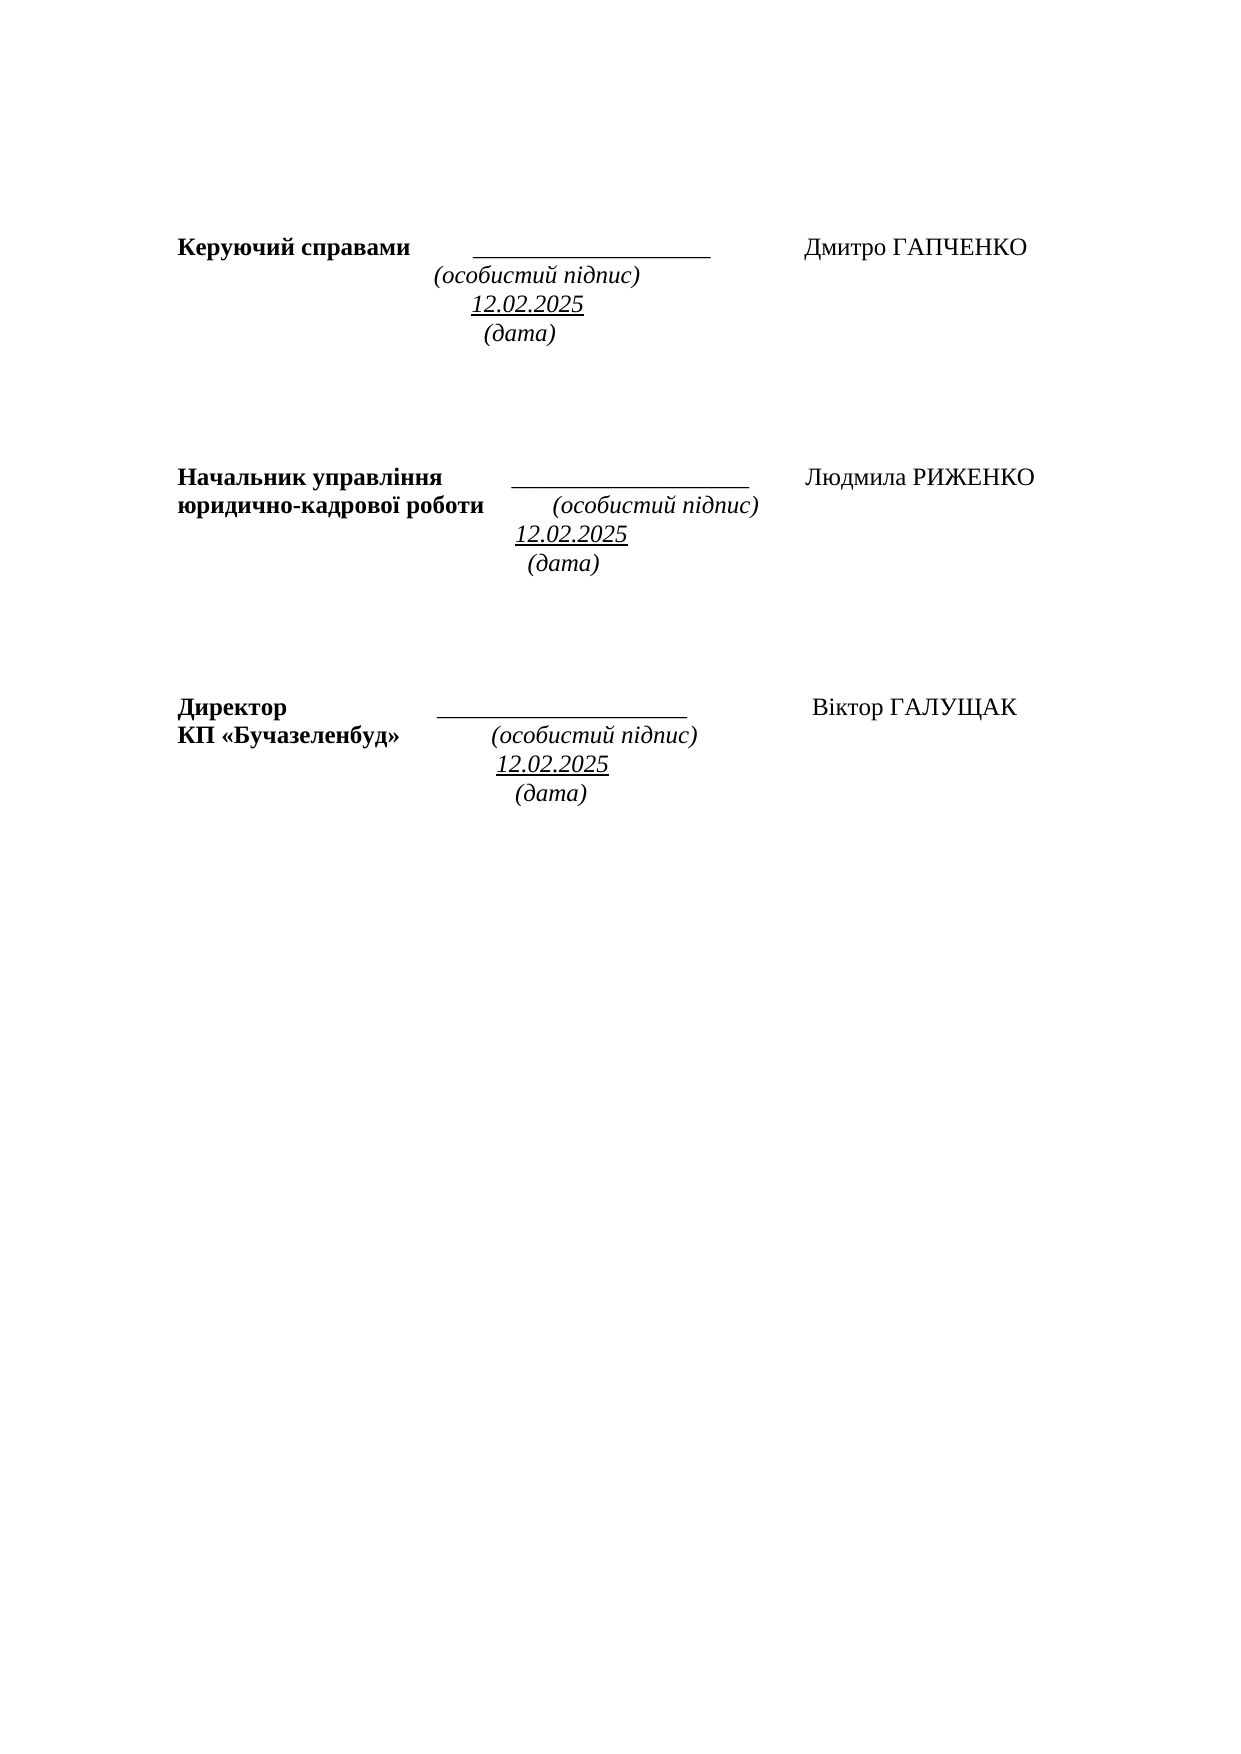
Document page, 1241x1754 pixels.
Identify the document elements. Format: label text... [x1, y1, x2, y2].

text Директор ____________________ Віктор ГАЛУЩАК [177, 692, 1128, 720]
text 12.02.2025 [177, 519, 1128, 548]
text (дата) [177, 778, 1128, 807]
text (дата) [177, 318, 1128, 347]
text Керуючий справами ___________________ Дмитро ГАПЧЕНКО [177, 232, 1128, 260]
text КП «Бучазеленбуд» (особистий підпис) [177, 720, 1128, 749]
text (особистий підпис) [177, 260, 1128, 289]
text Начальник управління ___________________ Людмила РИЖЕНКО [177, 462, 1128, 490]
text юридично-кадрової роботи (особистий підпис) [177, 490, 1128, 519]
text (дата) [177, 548, 1128, 577]
text 12.02.2025 [177, 749, 1128, 778]
text 12.02.2025 [177, 289, 1128, 318]
